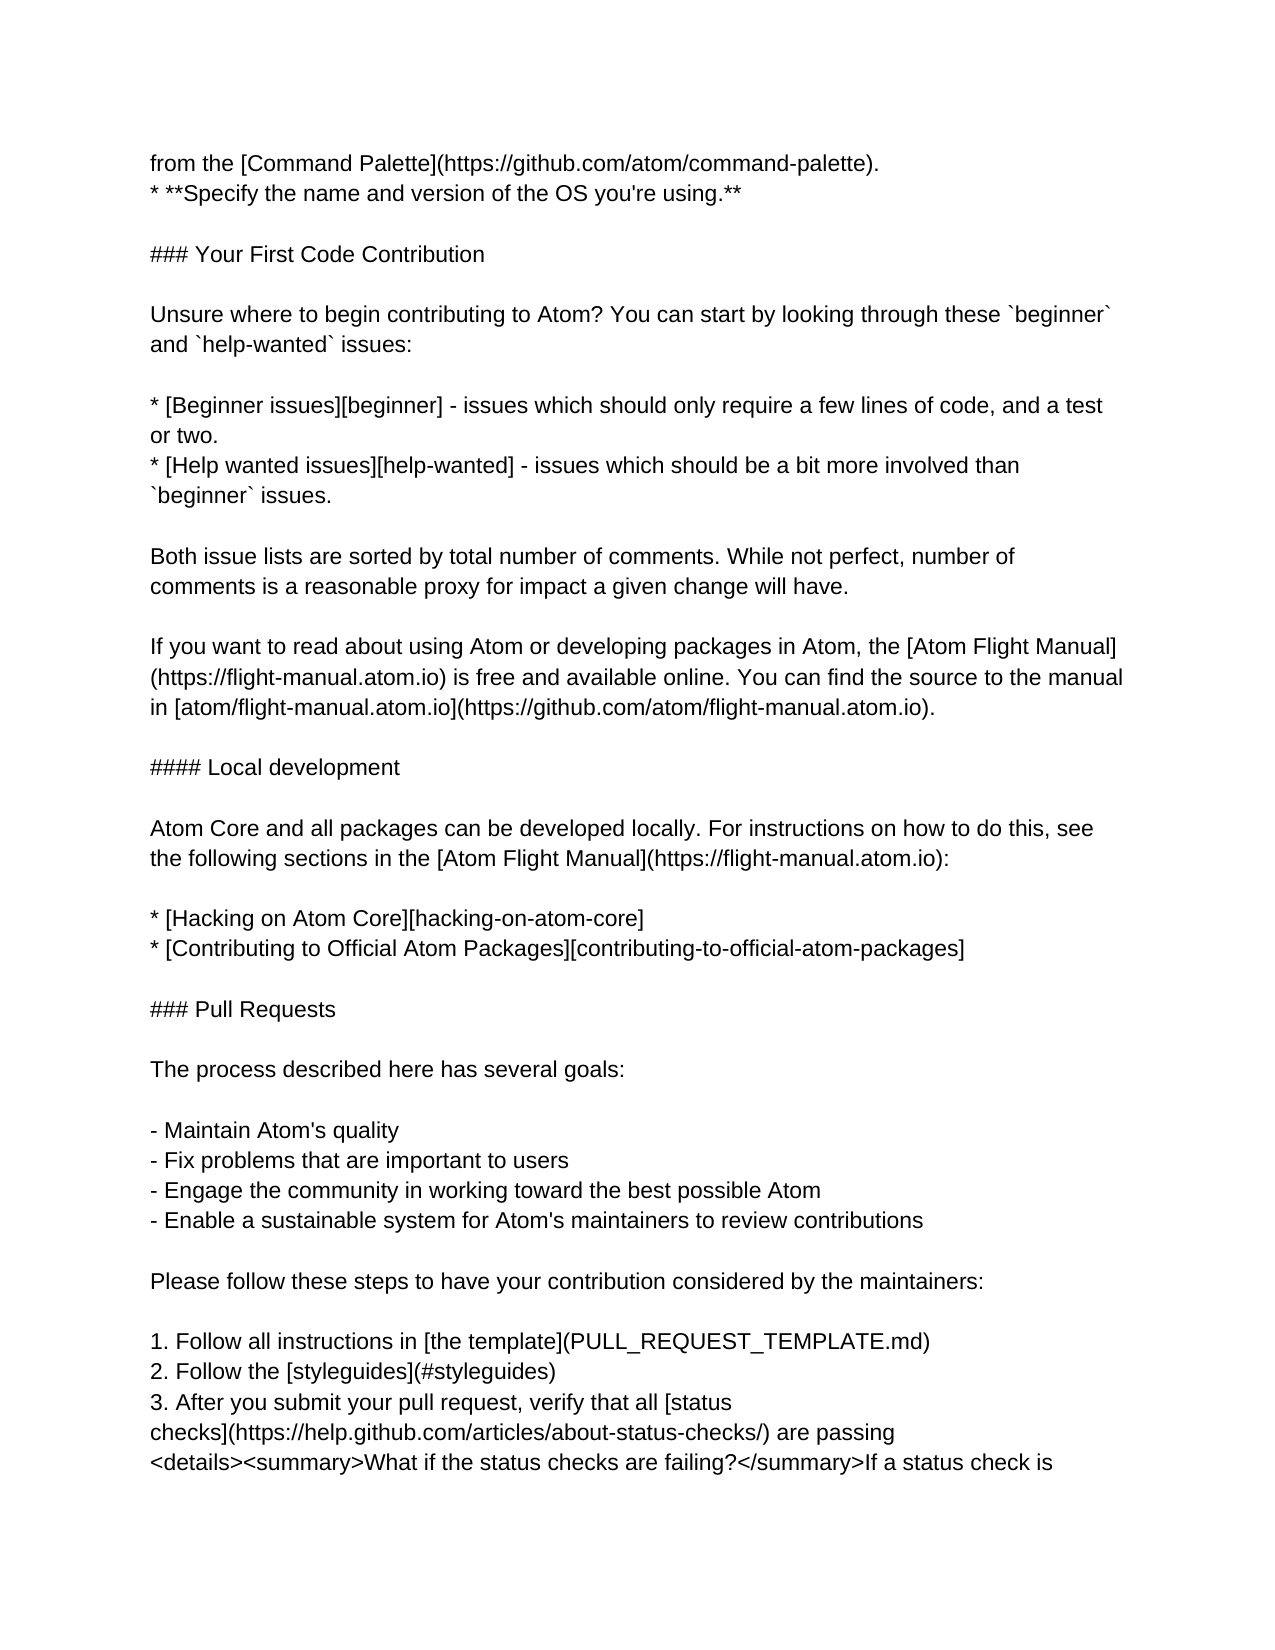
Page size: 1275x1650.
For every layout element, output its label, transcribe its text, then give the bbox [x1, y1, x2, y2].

text #### Local development [150, 754, 1125, 781]
text Please follow these steps to have your contribution considered by the maintainers: [150, 1268, 1125, 1294]
text Atom Core and all packages can be developed locally. For instructions on how to do this, see the following sections in the [Atom Flight Manual](https://flight-manual.atom.io): [150, 814, 1125, 871]
text - Enable a sustainable system for Atom's maintainers to review contributions [150, 1207, 1125, 1234]
text * [Help wanted issues][help-wanted] - issues which should be a bit more involved than `beginner` issues. [150, 452, 1125, 509]
text * **Specify the name and version of the OS you're using.** [150, 180, 1125, 207]
text Unsure where to begin contributing to Atom? You can start by looking through these `beginner` and `help-wanted` issues: [150, 301, 1125, 358]
text 1. Follow all instructions in [the template](PULL_REQUEST_TEMPLATE.md) [150, 1328, 1125, 1354]
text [150, 1388, 1125, 1475]
text ### Your First Code Contribution [150, 241, 1125, 267]
text If you want to read about using Atom or developing packages in Atom, the [Atom Flight Manual](https://flight-manual.atom.io) is free and available online. You can find the source to the manual in [atom/flight-manual.atom.io](https://github.com/atom/flight-manual.atom.io). [150, 633, 1125, 720]
text - Fix problems that are important to users [150, 1147, 1125, 1173]
text * [Beginner issues][beginner] - issues which should only require a few lines of code, and a test or two. [150, 392, 1125, 448]
text Both issue lists are sorted by total number of comments. While not perfect, number of comments is a reasonable proxy for impact a given change will have. [150, 543, 1125, 599]
text - Engage the community in working toward the best possible Atom [150, 1177, 1125, 1203]
text * [Contributing to Official Atom Packages][contributing-to-official-atom-packages] [150, 935, 1125, 962]
text The process described here has several goals: [150, 1056, 1125, 1083]
text * [Hacking on Atom Core][hacking-on-atom-core] [150, 905, 1125, 932]
text 2. Follow the [styleguides](#styleguides) [150, 1358, 1125, 1385]
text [150, 150, 1125, 176]
text - Maintain Atom's quality [150, 1117, 1125, 1143]
text ### Pull Requests [150, 996, 1125, 1022]
